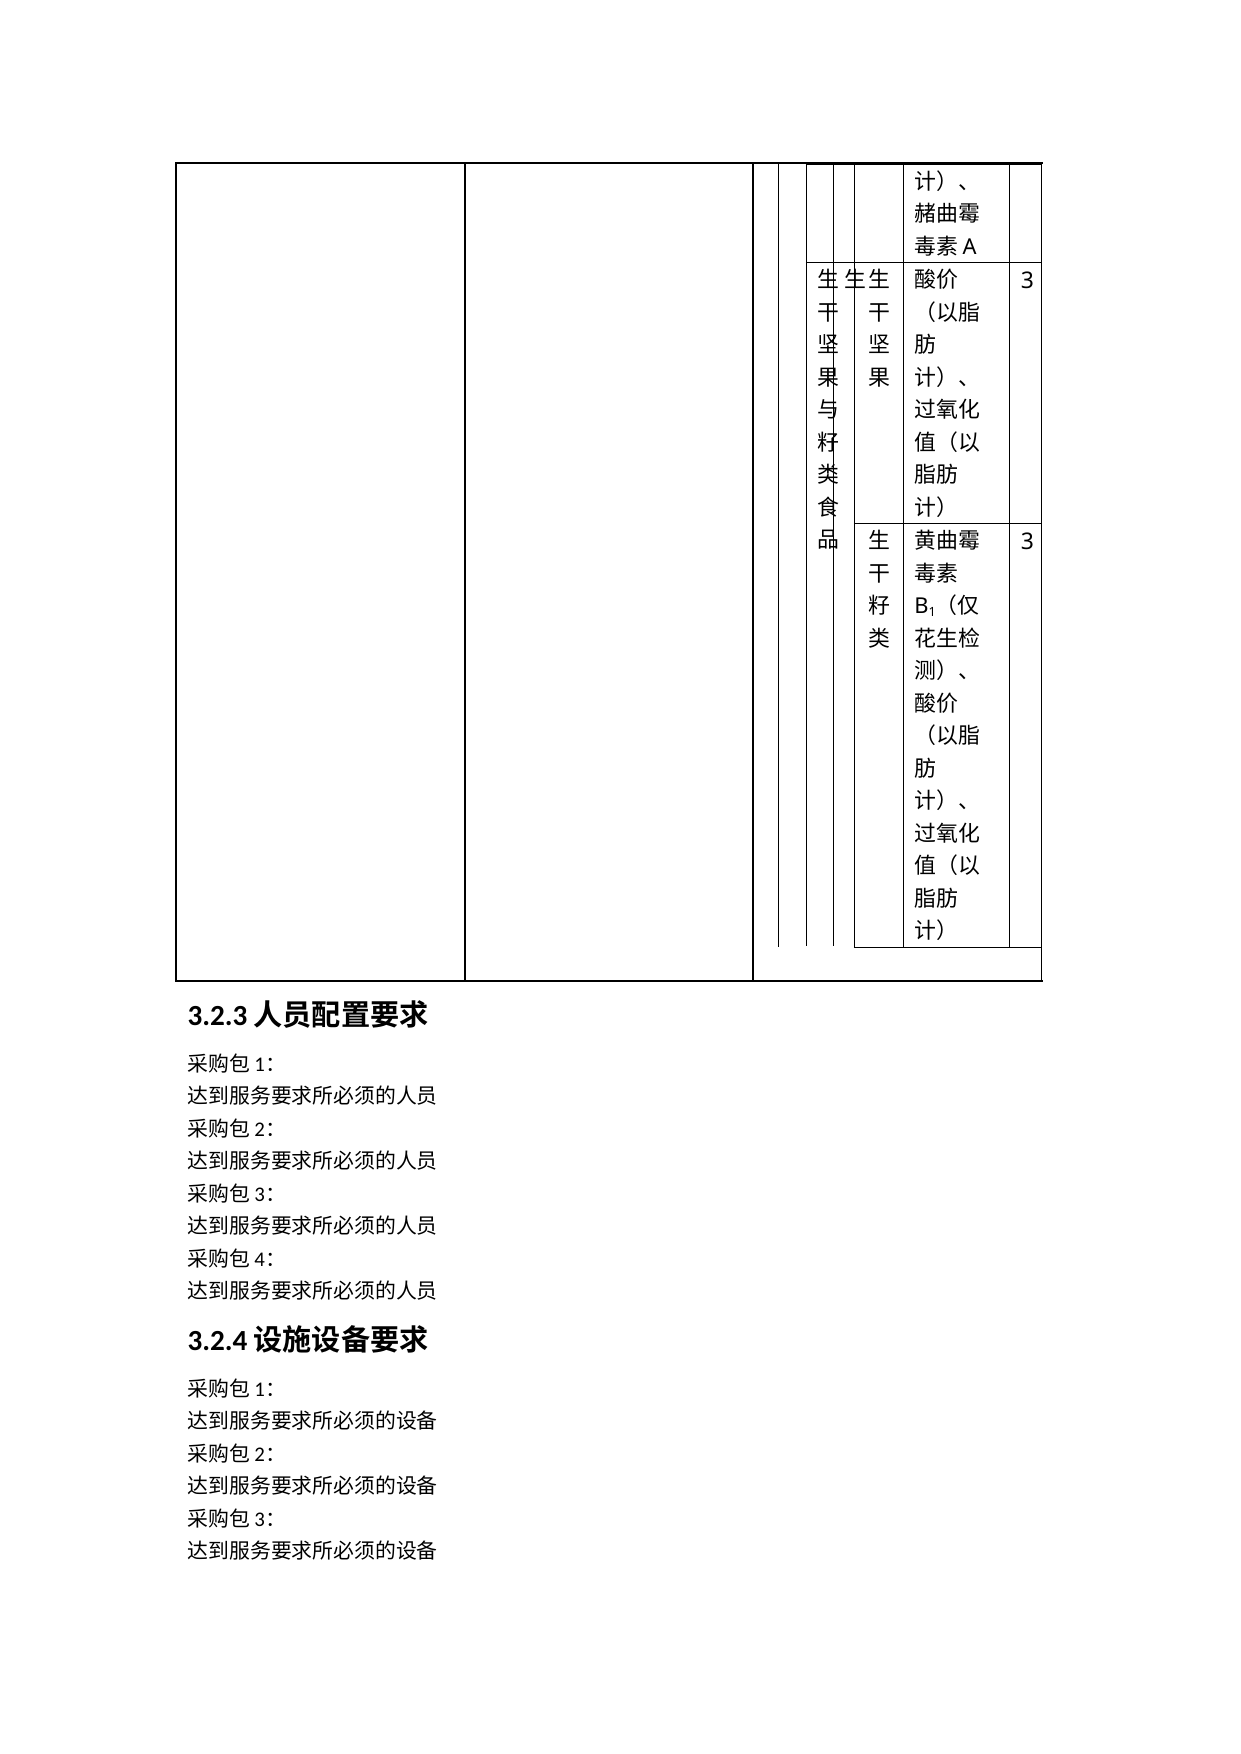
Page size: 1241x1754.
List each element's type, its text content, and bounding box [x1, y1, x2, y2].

text 达到服务要求所必须的设备 [187, 1404, 1053, 1437]
text 采购包1： [187, 1372, 1053, 1404]
table_cell [177, 164, 464, 980]
text 采购包4： [187, 1242, 1053, 1274]
table_cell 1 [466, 164, 752, 980]
text 3.2.4设施设备要求 [187, 1307, 1053, 1372]
text 达到服务要求所必须的人员 [187, 1209, 1053, 1242]
text 采购包3： [187, 1177, 1053, 1209]
text 采购包3： [187, 1502, 1053, 1534]
text 达到服务要求所必须的人员 [187, 1144, 1053, 1177]
text 达到服务要求所必须的设备 [187, 1469, 1053, 1502]
text 3.2.3人员配置要求 [187, 982, 1053, 1047]
text 达到服务要求所必须的人员 [187, 1274, 1053, 1307]
text 采购包2： [187, 1112, 1053, 1144]
text 采购包1： [187, 1047, 1053, 1079]
text 达到服务要求所必须的人员 [187, 1079, 1053, 1112]
text 采购包2： [187, 1437, 1053, 1469]
text 达到服务要求所必须的设备 [187, 1534, 1053, 1567]
